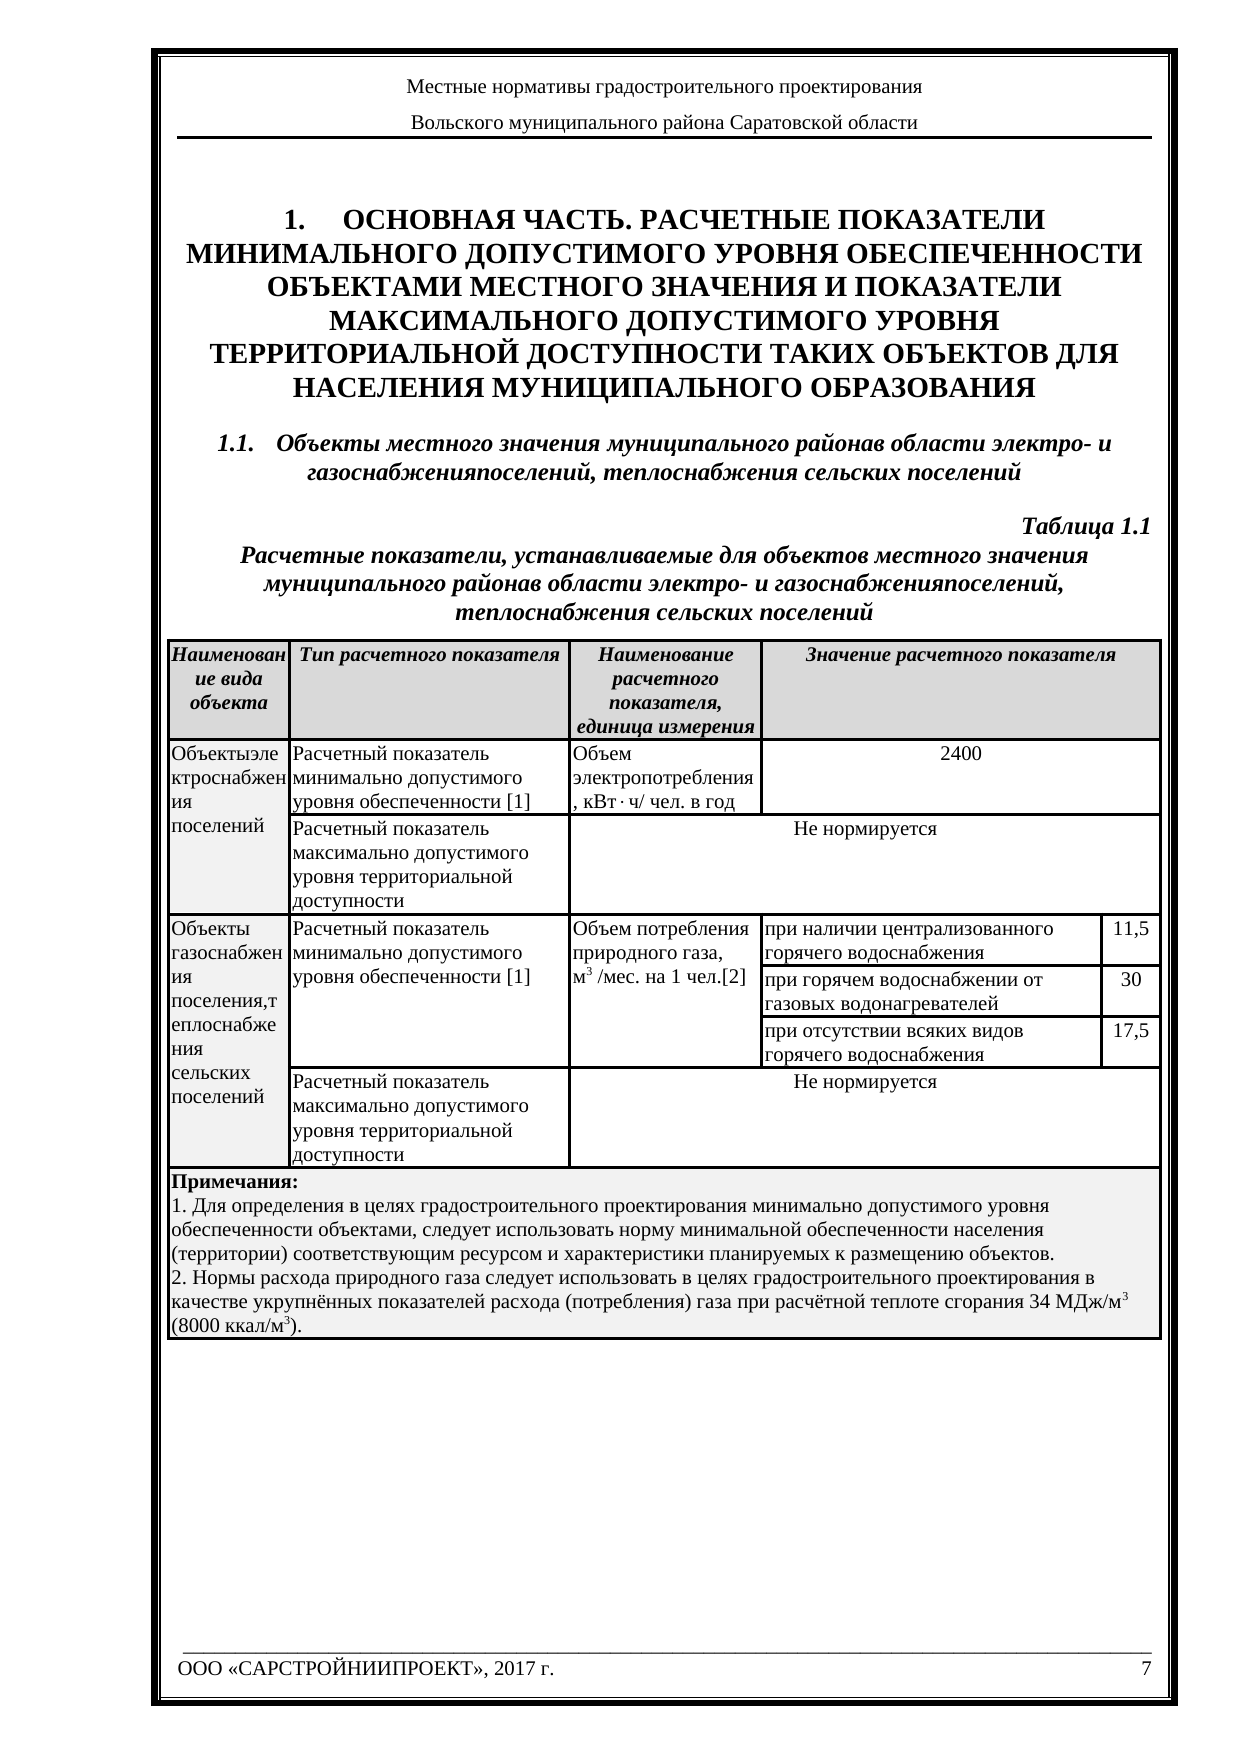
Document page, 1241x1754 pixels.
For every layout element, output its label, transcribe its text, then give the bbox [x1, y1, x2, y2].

subtitle Объекты местного значения муниципального районав области электро- и газоснабженияпоселений, теплоснабжения сельских поселений [177, 428, 1152, 486]
table_header Тип расчетного показателя [291, 642, 568, 738]
table_cell Объектыэлектроснабжения поселений [170, 741, 288, 912]
subtitle Основная часть. Расчетные показатели минимального допустимого уровня обеспеченности объектами местного значения и показатели максимального допустимого уровня территориальной доступности таких объектов для населения муниципального образования [177, 202, 1152, 403]
table_cell 11,5 [1103, 916, 1159, 964]
table_header Значение расчетного показателя [763, 642, 1159, 738]
table_header Наименование расчетного показателя, единица измерения [571, 642, 760, 738]
table_cell Объем потребления природного газа, м3 /мес. на 1 чел.[2] [571, 916, 760, 1066]
table_header Наименование вида объекта [170, 642, 288, 738]
table_cell Не нормируется [571, 816, 1159, 912]
table_cell 2400 [763, 741, 1159, 813]
table_cell при горячем водоснабжении от газовых водонагревателей [763, 967, 1100, 1015]
text Расчетные показатели, устанавливаемые для объектов местного значения муниципального районав области электро- и газоснабженияпоселений, теплоснабжения сельских поселений [177, 540, 1152, 626]
table_cell 17,5 [1103, 1018, 1159, 1066]
table_cell при отсутствии всяких видов горячего водоснабжения [763, 1018, 1100, 1066]
table_cell Не нормируется [571, 1069, 1159, 1166]
table_cell 30 [1103, 967, 1159, 1015]
table_cell Расчетный показатель минимально допустимого уровня обеспеченности [1] [291, 916, 568, 1066]
table_cell Примечания: 1. Для определения в целях градостроительного проектирования минимально допустимого уровня обеспеченности объектами, следует использовать норму минимальной обеспеченности населения (территории) соответствующим ресурсом и характеристики планируемых к размещению объектов. 2. Нормы расхода природного газа следует использовать в целях градостроительного проектирования в качестве укрупнённых показателей расхода (потребления) газа при расчётной теплоте сгорания 34 МДж/м3 (8000 ккал/м3). [170, 1169, 1159, 1337]
table_cell Расчетный показатель максимально допустимого уровня территориальной доступности [291, 1069, 568, 1166]
table_cell Объекты газоснабжения поселения,теплоснабжения сельских поселений [170, 916, 288, 1166]
table_cell при наличии централизованного горячего водоснабжения [763, 916, 1100, 964]
text Таблица 1.1 [177, 511, 1152, 540]
table_cell Расчетный показатель минимально допустимого уровня обеспеченности [1] [291, 741, 568, 813]
table_cell Расчетный показатель максимально допустимого уровня территориальной доступности [291, 816, 568, 912]
table_cell Объем электропотребления, кВтч/ чел. в год [571, 741, 760, 813]
